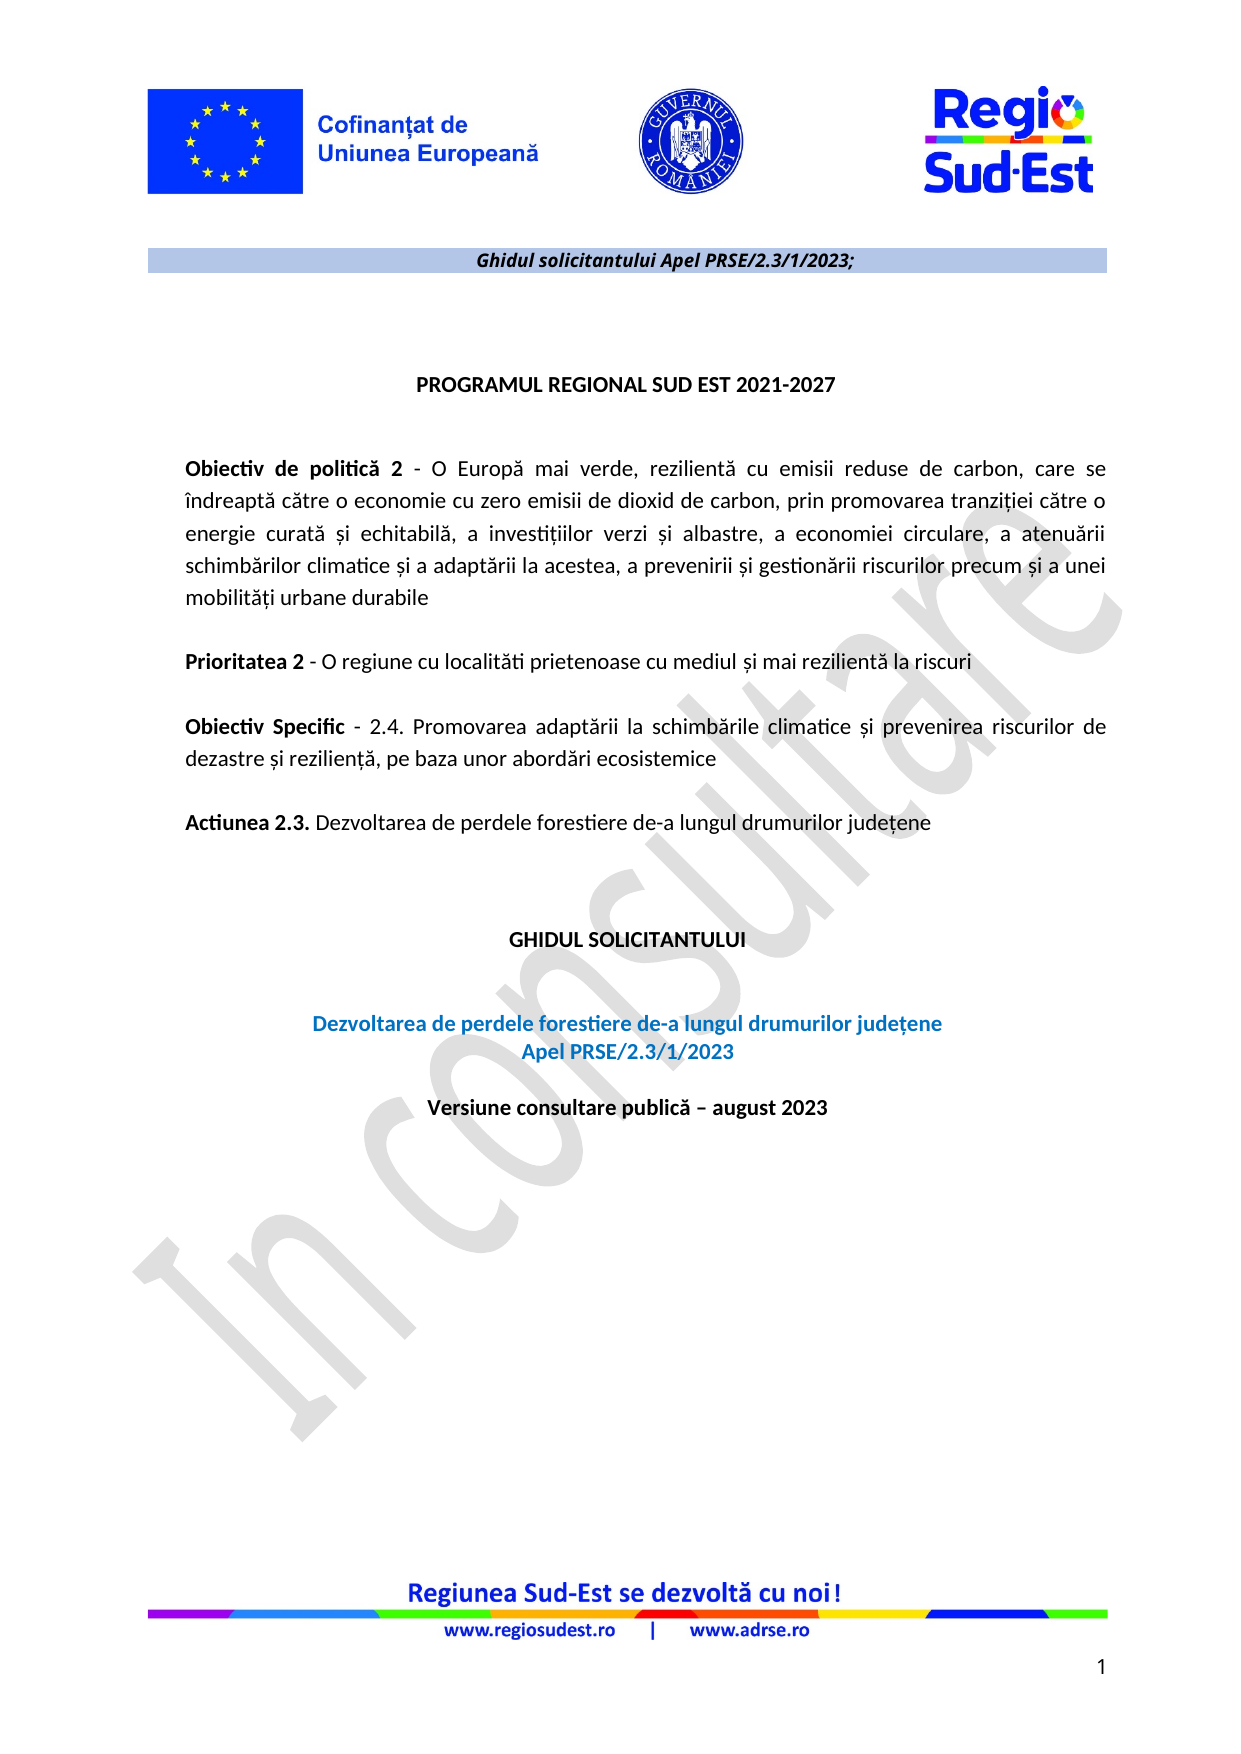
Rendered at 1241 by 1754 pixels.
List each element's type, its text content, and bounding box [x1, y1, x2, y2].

picture [147, 86, 1093, 195]
picture [147, 1582, 1108, 1640]
text Versiune consultare publică – august 2023 [148, 1093, 1107, 1121]
text Actiunea 2.3. Dezvoltarea de perdele forestiere de-a lungul drumurilor județene [185, 808, 1107, 836]
text Obiectiv de politică 2 - O Europă mai verde, rezilientă cu emisii reduse de carbon, care se îndreaptă către o economie cu zero emisii de dioxid de carbon, prin promovarea tranziției către o energie curată și echitabilă, a investițiilor verzi și albastre, a economiei circulare, a atenuării schimbărilor climatice și a adaptării la acestea, a prevenirii și gestionării riscurilor precum și a unei mobilități urbane durabile [185, 454, 1107, 611]
text Dezvoltarea de perdele forestiere de-a lungul drumurilor județene [148, 1009, 1107, 1037]
text Prioritatea 2 - O regiune cu localităti prietenoase cu mediul și mai rezilientă la riscuri [185, 647, 1107, 676]
text GHIDUL SOLICITANTULUI [148, 925, 1107, 953]
text PROGRAMUL REGIONAL SUD EST 2021-2027 [145, 370, 1107, 398]
text Obiectiv Specific - 2.4. Promovarea adaptării la schimbările climatice și prevenirea riscurilor de dezastre și reziliență, pe baza unor abordări ecosistemice [185, 712, 1107, 772]
text Apel PRSE/2.3/1/2023 [148, 1037, 1107, 1065]
